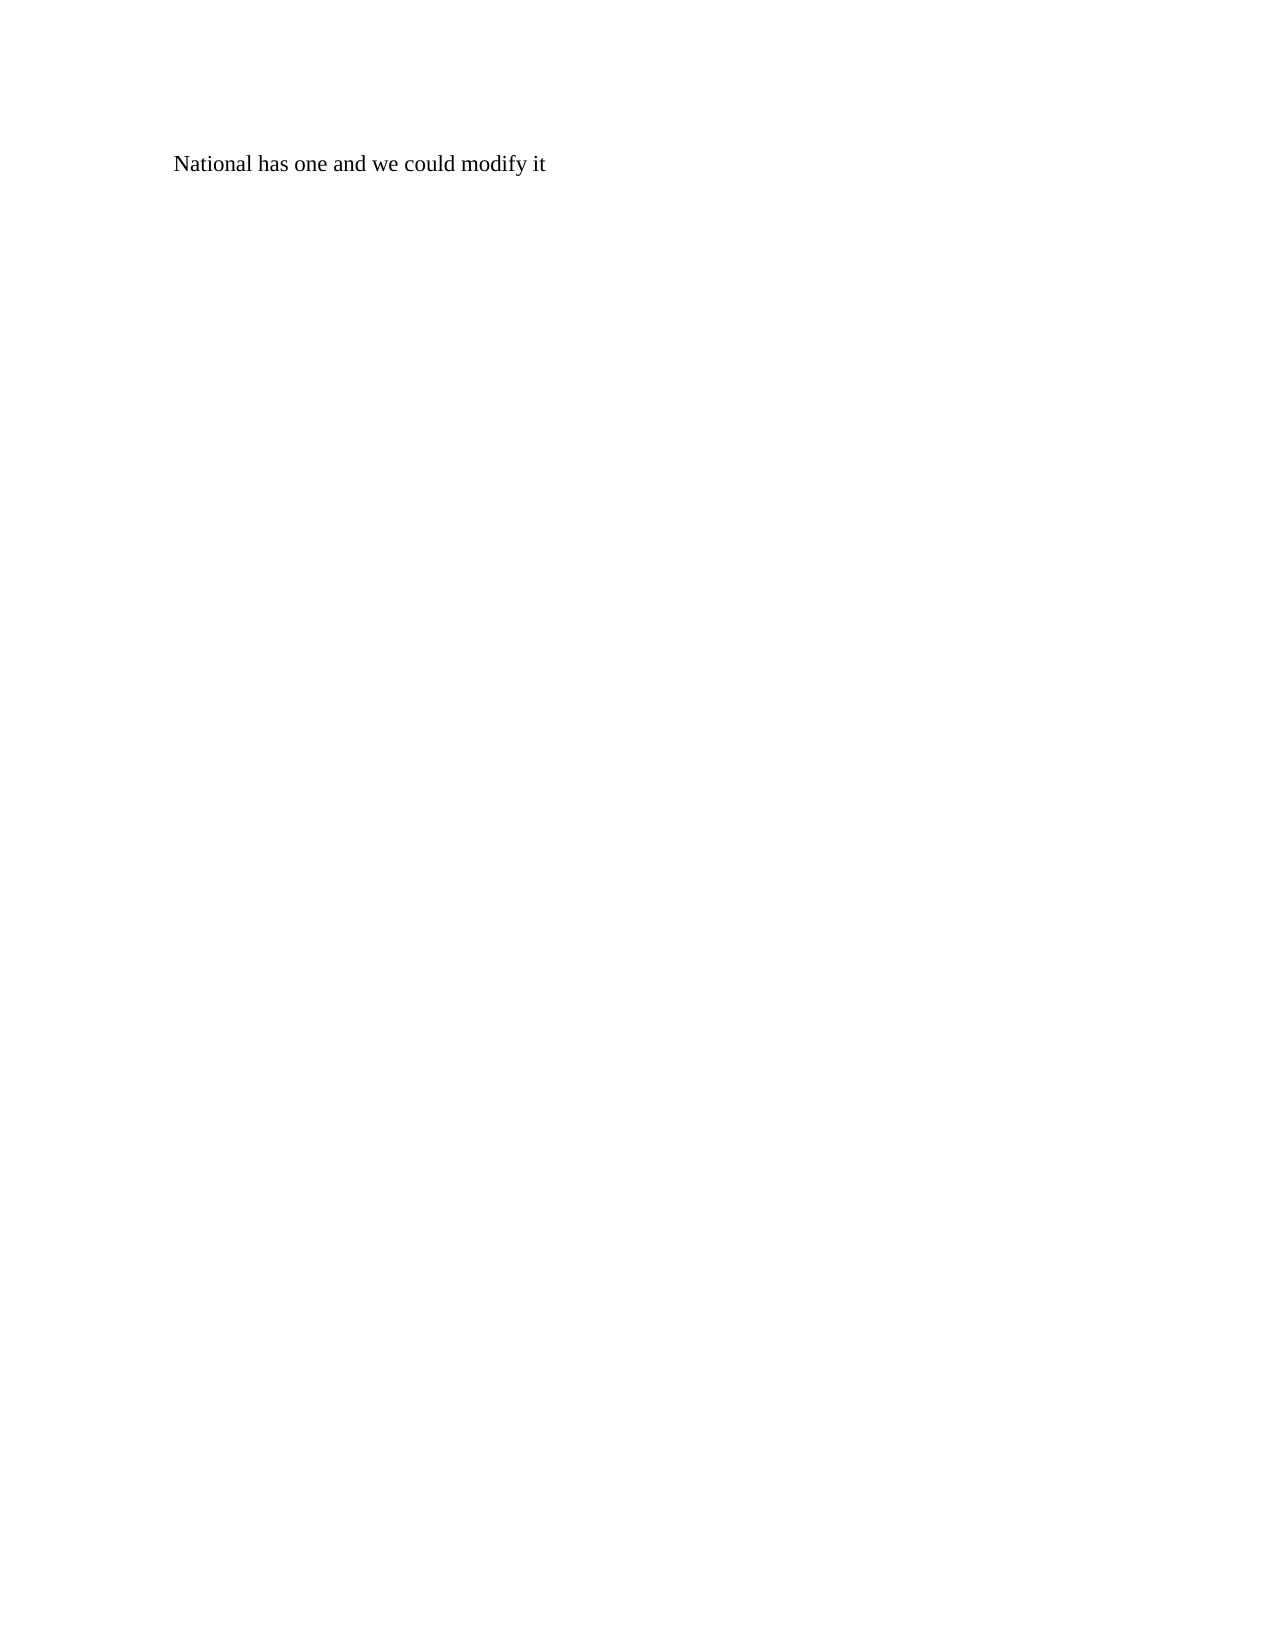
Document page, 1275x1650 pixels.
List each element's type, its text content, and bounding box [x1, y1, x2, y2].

text  National has one and we could modify it [150, 150, 1125, 176]
